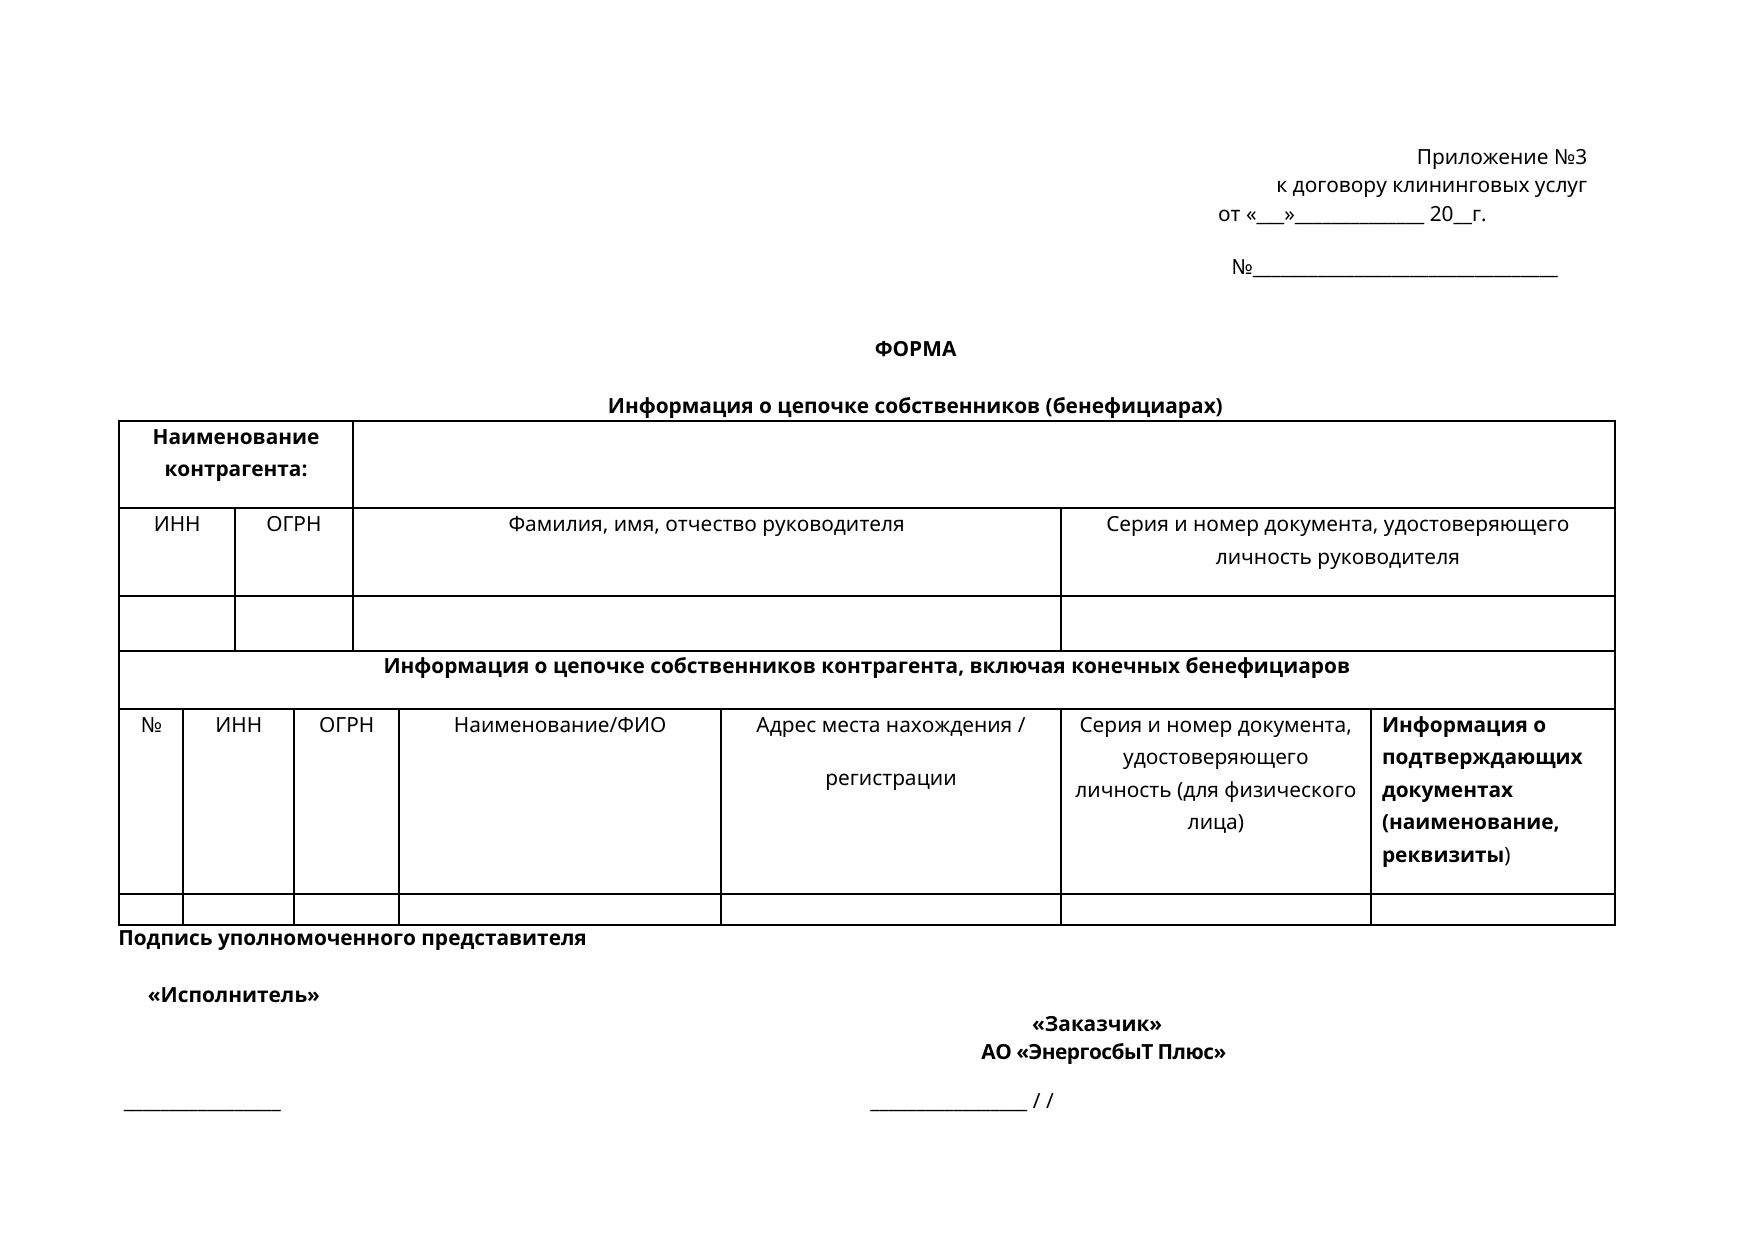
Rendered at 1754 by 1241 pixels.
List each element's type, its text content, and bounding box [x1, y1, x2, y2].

text от «___»______________ 20__г. [148, 199, 1690, 227]
table_cell Серия и номер документа, удостоверяющего личность (для физического лица) [1062, 710, 1370, 893]
table_cell [1062, 895, 1370, 923]
text ФОРМА [118, 334, 1713, 363]
table_cell Фамилия, имя, отчество руководителя [354, 509, 1060, 595]
table_cell [120, 597, 234, 649]
table_cell Серия и номер документа, удостоверяющего личность руководителя [1062, 509, 1614, 595]
table_cell Адрес места нахождения / регистрации [722, 710, 1060, 893]
text Подпись уполномоченного представителя [118, 923, 1713, 952]
table_cell ОГРН [236, 509, 352, 595]
list «Заказчик» [148, 1009, 1713, 1037]
text Информация о цепочке собственников (бенефициарах) [118, 391, 1713, 420]
table_cell Информация о подтверждающих документах (наименование, реквизиты) [1372, 710, 1614, 893]
table_cell ИНН [184, 710, 293, 893]
table_cell № [120, 710, 182, 893]
table_cell [354, 597, 1060, 649]
list «Исполнитель» [148, 980, 1713, 1009]
text к договору клининговых услуг [118, 170, 1587, 199]
text _________________ _________________ / / [118, 1087, 1713, 1115]
table_cell [1062, 597, 1614, 649]
table_cell [722, 895, 1060, 923]
table_cell [295, 895, 398, 923]
text АО «ЭнергосбыТ Плюс» [129, 1037, 1227, 1066]
table_header Наименование контрагента: [120, 422, 352, 507]
table_header [354, 422, 1614, 507]
table_cell [120, 895, 182, 923]
table_cell Наименование/ФИО [400, 710, 720, 893]
text Приложение №3 [118, 142, 1587, 170]
table_cell Информация о цепочке собственников контрагента, включая конечных бенефициаров [120, 652, 1614, 708]
table_cell ОГРН [295, 710, 398, 893]
table_cell [1372, 895, 1614, 923]
table_cell ИНН [120, 509, 234, 595]
table_cell [184, 895, 293, 923]
table_cell [400, 895, 720, 923]
text №_________________________________ [1077, 227, 1713, 281]
table_cell [236, 597, 352, 649]
